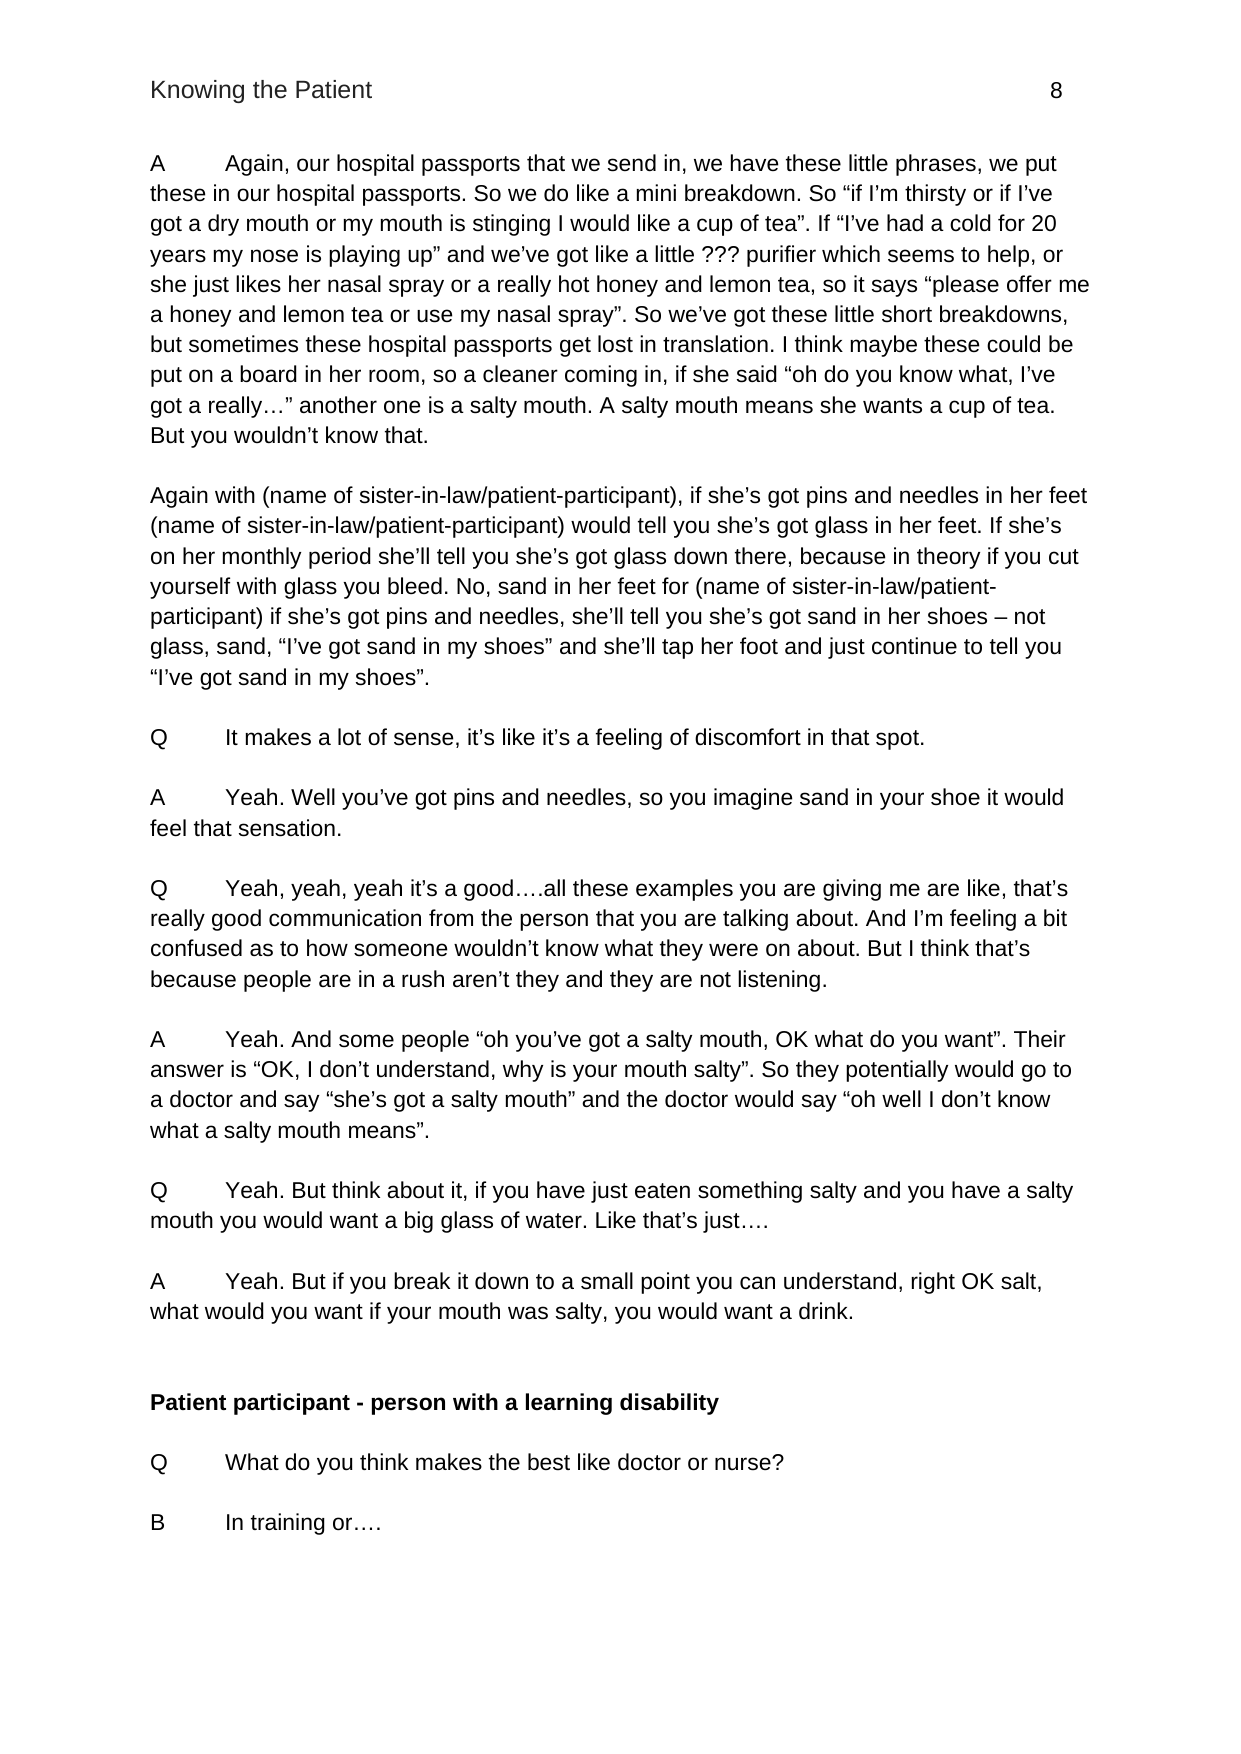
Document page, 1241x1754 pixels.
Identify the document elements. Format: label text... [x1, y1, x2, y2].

text A Yeah. Well you’ve got pins and needles, so you imagine sand in your shoe it would feel that sensation. [150, 784, 1090, 841]
text A Yeah. But if you break it down to a small point you can understand, right OK salt, what would you want if your mouth was salty, you would want a drink. [150, 1268, 1090, 1324]
text Q What do you think makes the best like doctor or nurse? [150, 1449, 1090, 1475]
text A Yeah. And some people “oh you’ve got a salty mouth, OK what do you want”. Their answer is “OK, I don’t understand, why is your mouth salty”. So they potentially would go to a doctor and say “she’s got a salty mouth” and the doctor would say “oh well I don’t know what a salty mouth means”. [150, 1026, 1090, 1143]
text Patient participant - person with a learning disability [150, 1388, 1090, 1415]
text A Again, our hospital passports that we send in, we have these little phrases, we put these in our hospital passports. So we do like a mini breakdown. So “if I’m thirsty or if I’ve got a dry mouth or my mouth is stinging I would like a cup of tea”. If “I’ve had a cold for 20 years my nose is playing up” and we’ve got like a little ??? purifier which seems to help, or she just likes her nasal spray or a really hot honey and lemon tea, so it says “please offer me a honey and lemon tea or use my nasal spray”. So we’ve got these little short breakdowns, but sometimes these hospital passports get lost in translation. I think maybe these could be put on a board in her room, so a cleaner coming in, if she said “oh do you know what, I’ve got a really…” another one is a salty mouth. A salty mouth means she wants a cup of tea. But you wouldn’t know that. [150, 150, 1090, 448]
text B In training or…. [150, 1509, 1090, 1536]
text Q Yeah, yeah, yeah it’s a good….all these examples you are giving me are like, that’s really good communication from the person that you are talking about. And I’m feeling a bit confused as to how someone wouldn’t know what they were on about. But I think that’s because people are in a rush aren’t they and they are not listening. [150, 875, 1090, 992]
text Q Yeah. But think about it, if you have just eaten something salty and you have a salty mouth you would want a big glass of water. Like that’s just…. [150, 1177, 1090, 1234]
text Q It makes a lot of sense, it’s like it’s a feeling of discomfort in that spot. [150, 724, 1090, 750]
text Again with (name of sister-in-law/patient-participant), if she’s got pins and needles in her feet (name of sister-in-law/patient-participant) would tell you she’s got glass in her feet. If she’s on her monthly period she’ll tell you she’s got glass down there, because in theory if you cut yourself with glass you bleed. No, sand in her feet for (name of sister-in-law/patient-participant) if she’s got pins and needles, she’ll tell you she’s got sand in her shoes – not glass, sand, “I’ve got sand in my shoes” and she’ll tap her foot and just continue to tell you “I’ve got sand in my shoes”. [150, 482, 1090, 690]
